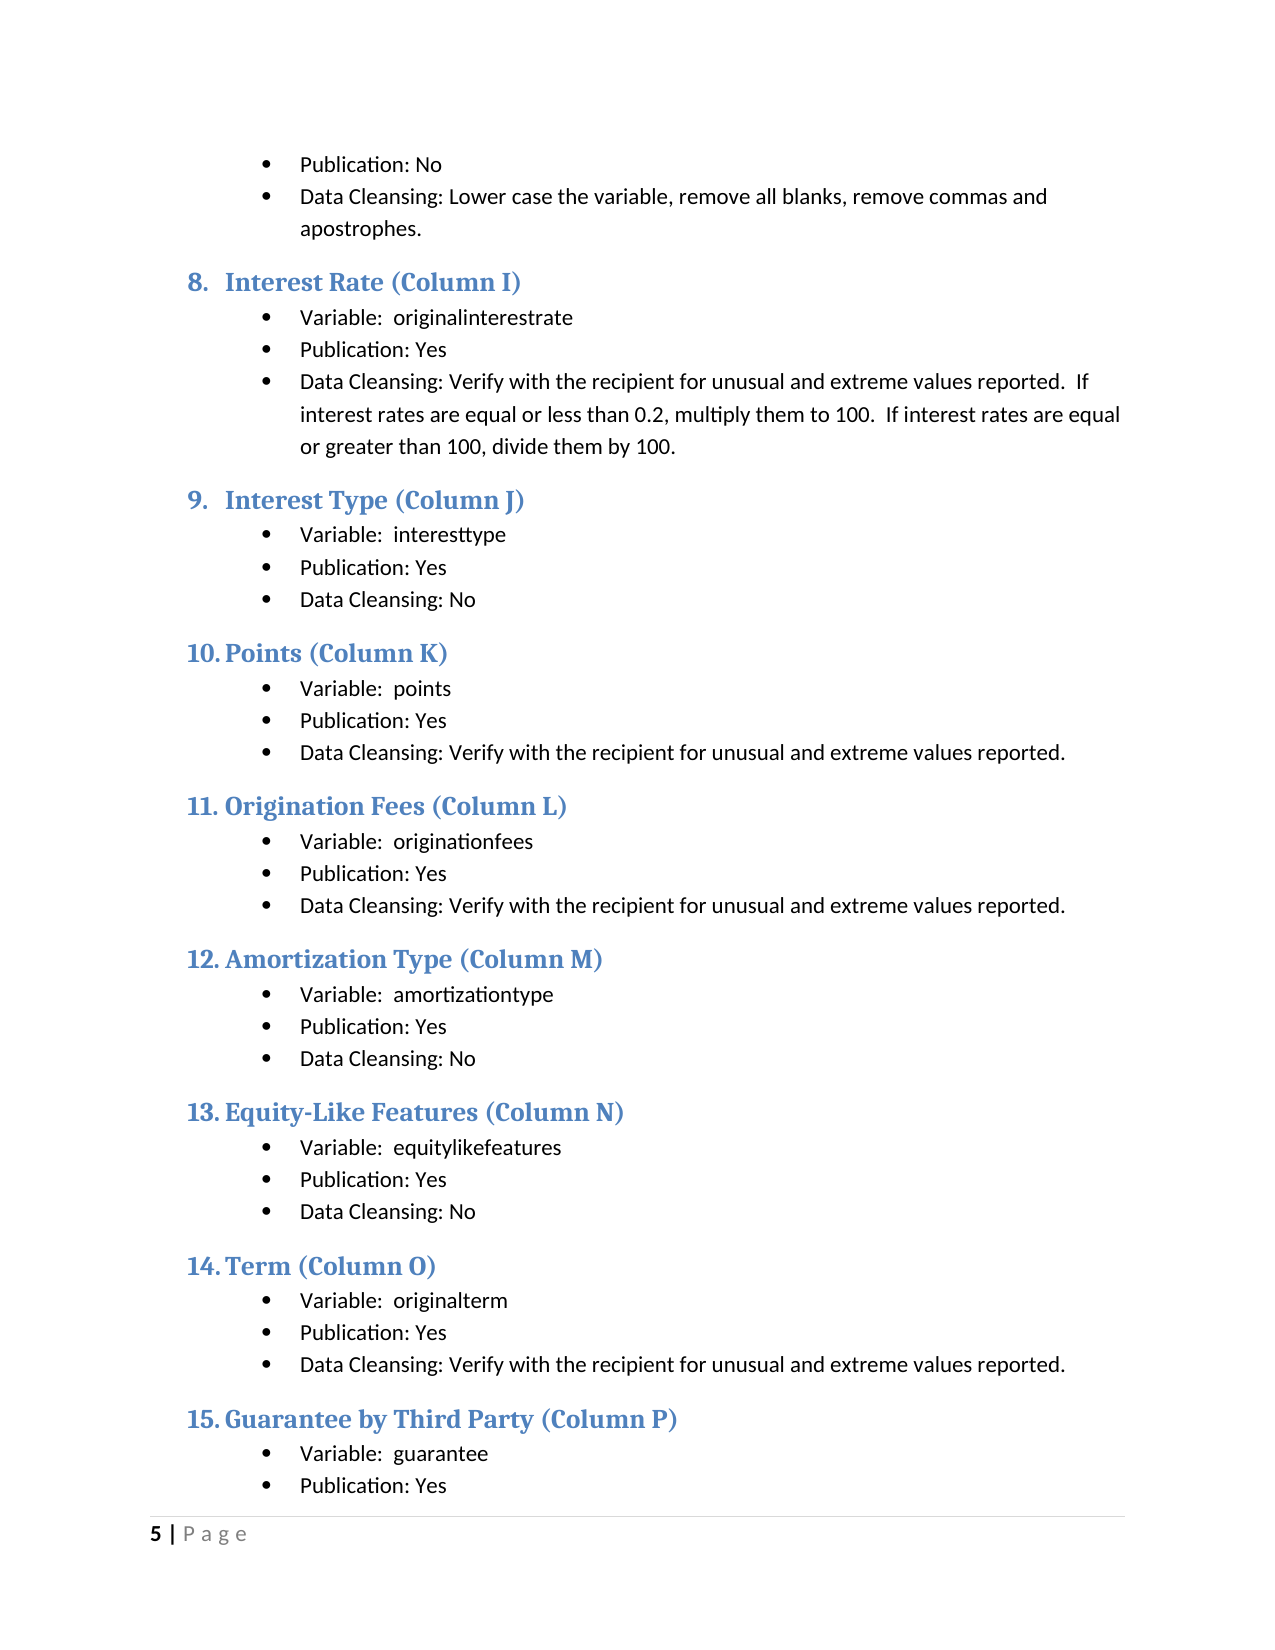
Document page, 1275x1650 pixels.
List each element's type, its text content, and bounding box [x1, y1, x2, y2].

list Variable: originalinterestrate [262, 303, 1125, 331]
subtitle Interest Rate (Column I) [187, 267, 1125, 298]
list Publication: Yes [262, 335, 1125, 363]
list Publication: Yes [262, 1318, 1125, 1346]
list Variable: equitylikefeatures [262, 1133, 1125, 1161]
list Data Cleansing: No [262, 585, 1125, 613]
list Data Cleansing: Verify with the recipient for unusual and extreme values reported. [262, 1351, 1125, 1379]
list Publication: Yes [262, 1472, 1125, 1499]
list Variable: points [262, 674, 1125, 702]
list Variable: interesttype [262, 521, 1125, 549]
list Data Cleansing: No [262, 1197, 1125, 1226]
list Publication: Yes [262, 706, 1125, 734]
list Publication: No [262, 150, 1125, 178]
subtitle Interest Type (Column J) [187, 485, 1125, 516]
list Data Cleansing: Verify with the recipient for unusual and extreme values reported. [262, 891, 1125, 919]
list Publication: Yes [262, 1012, 1125, 1040]
list Publication: Yes [262, 1165, 1125, 1193]
list Publication: Yes [262, 553, 1125, 581]
list Variable: guarantee [262, 1439, 1125, 1467]
subtitle Amortization Type (Column M) [187, 944, 1125, 975]
subtitle Term (Column O) [187, 1251, 1125, 1282]
list Data Cleansing: No [262, 1044, 1125, 1072]
subtitle Points (Column K) [187, 638, 1125, 669]
list Data Cleansing: Verify with the recipient for unusual and extreme values reported. If interest rates are equal or less than 0.2, multiply them to 100. If interest rates are equal or greater than 100, divide them by 100. [262, 367, 1125, 460]
subtitle Origination Fees (Column L) [187, 791, 1125, 822]
subtitle Guarantee by Third Party (Column P) [187, 1404, 1125, 1435]
list Data Cleansing: Lower case the variable, remove all blanks, remove commas and apostrophes. [262, 182, 1125, 242]
subtitle Equity-Like Features (Column N) [187, 1097, 1125, 1128]
list Variable: originationfees [262, 827, 1125, 855]
list Variable: originalterm [262, 1286, 1125, 1314]
list Variable: amortizationtype [262, 980, 1125, 1008]
list Data Cleansing: Verify with the recipient for unusual and extreme values reported. [262, 738, 1125, 766]
list Publication: Yes [262, 859, 1125, 887]
